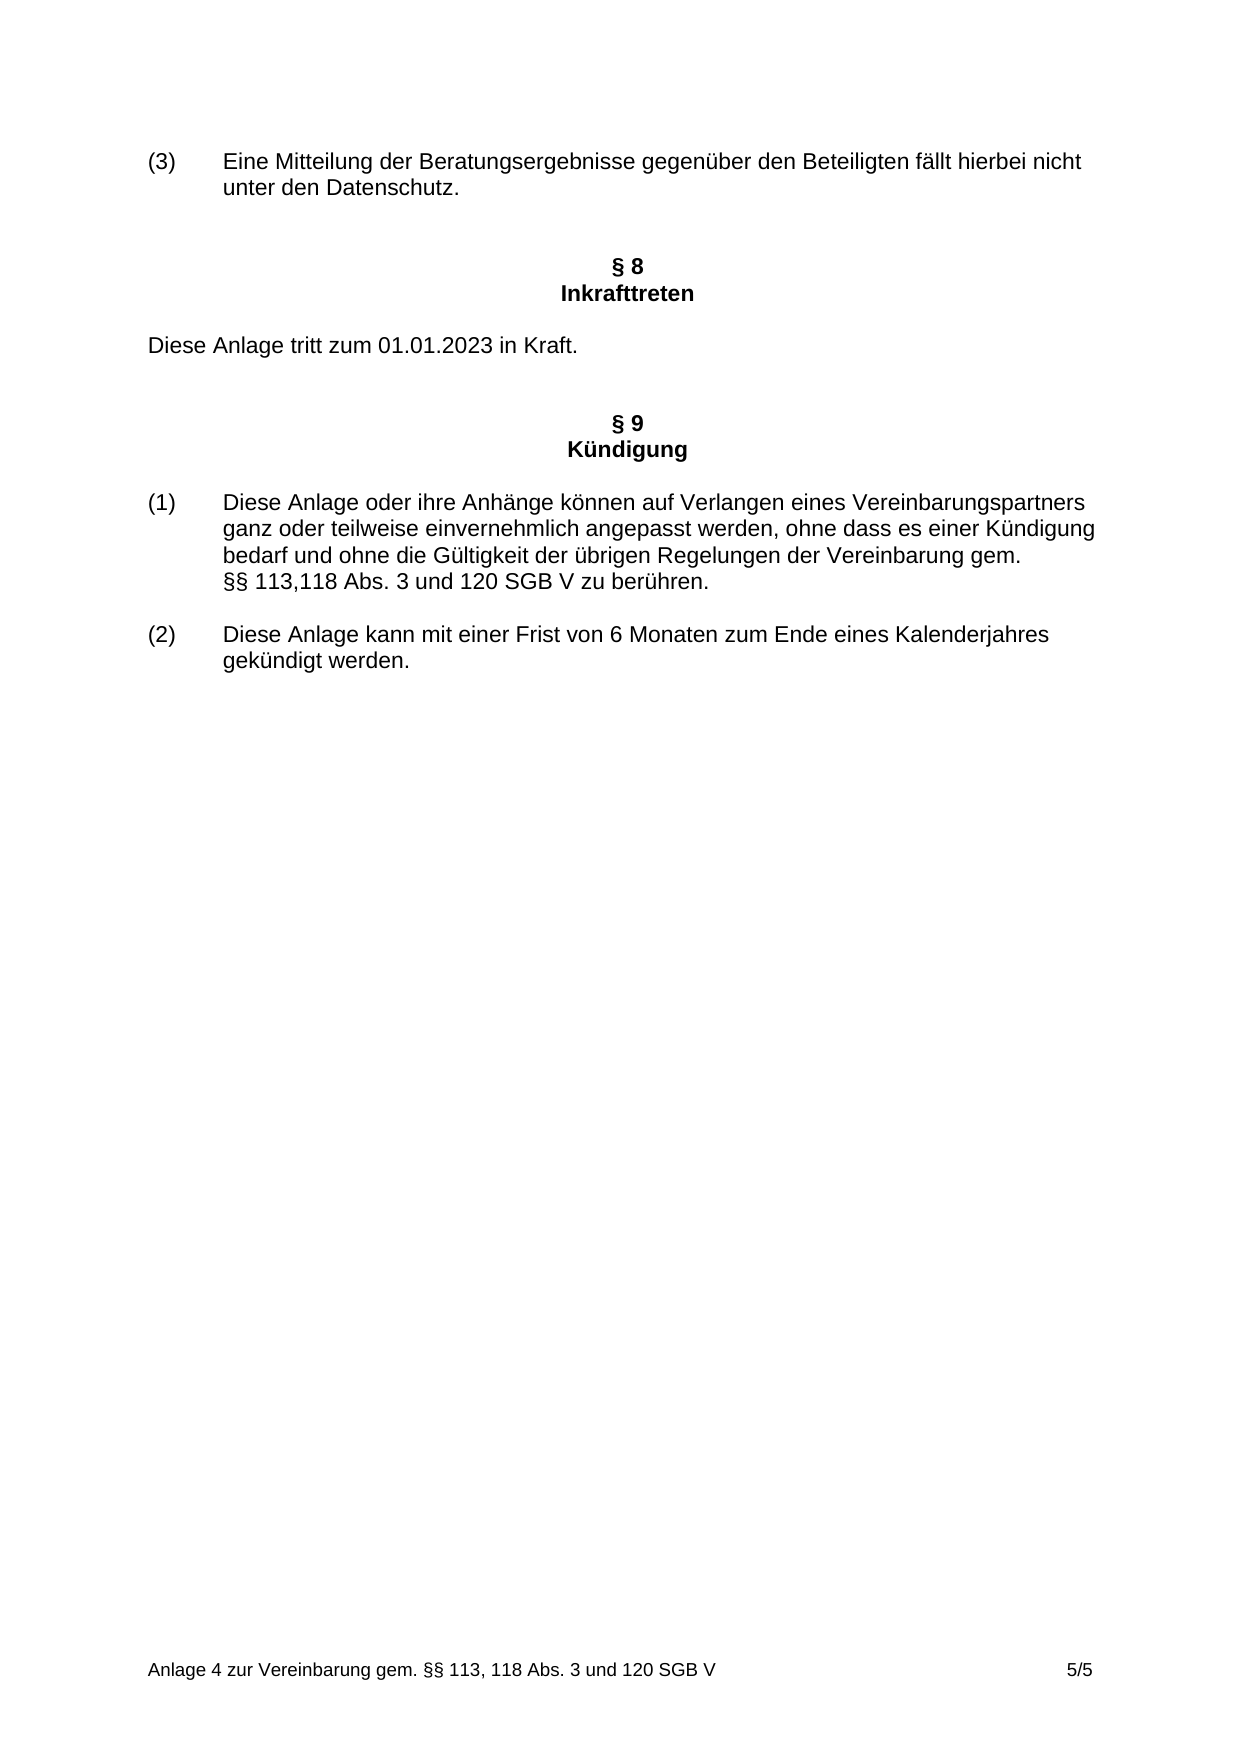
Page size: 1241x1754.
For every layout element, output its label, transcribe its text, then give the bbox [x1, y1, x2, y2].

list Eine Mitteilung der Beratungsergebnisse gegenüber den Beteiligten fällt hierbei nicht unter den Datenschutz. [148, 148, 1107, 200]
text Diese Anlage tritt zum 01.01.2023 in Kraft. [148, 332, 1107, 358]
list Diese Anlage oder ihre Anhänge können auf Verlangen eines Vereinbarungspartners ganz oder teilweise einvernehmlich angepasst werden, ohne dass es einer Kündigung bedarf und ohne die Gültigkeit der übrigen Regelungen der Vereinbarung gem. §§ 113,118 Abs. 3 und 120 SGB V zu berühren. [148, 489, 1107, 594]
text Kündigung [148, 437, 1107, 463]
text § 9 [148, 411, 1107, 437]
text Inkrafttreten [148, 279, 1107, 306]
text (2) Diese Anlage kann mit einer Frist von 6 Monaten zum Ende eines Kalenderjahres gekündigt werden. [148, 621, 1107, 673]
text § 8 [148, 253, 1107, 279]
